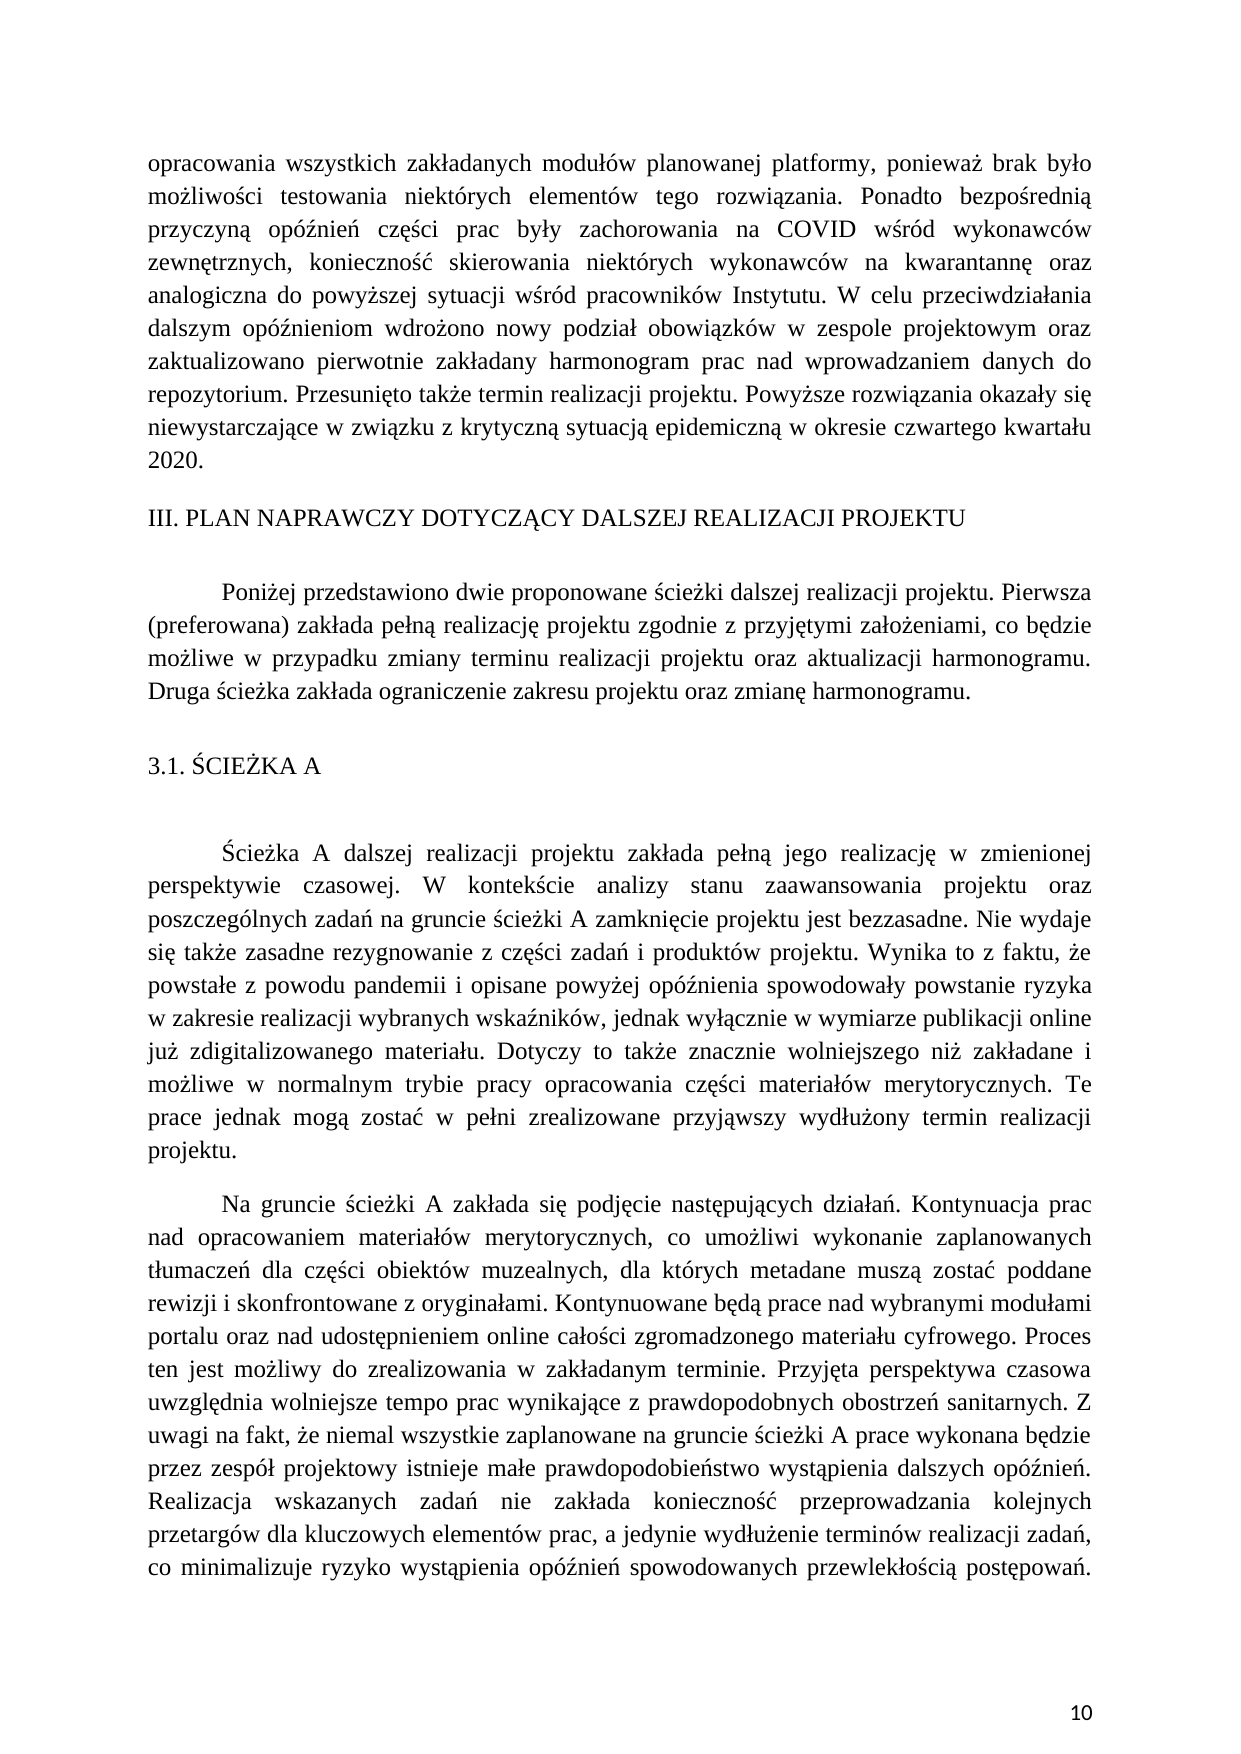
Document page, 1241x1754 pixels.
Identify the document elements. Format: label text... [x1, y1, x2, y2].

subtitle III. PLAN NAPRAWCZY DOTYCZĄCY DALSZEJ REALIZACJI PROJEKTU [148, 503, 1092, 532]
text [148, 1189, 1092, 1581]
text Ścieżka A dalszej realizacji projektu zakłada pełną jego realizację w zmienionej perspektywie czasowej. W kontekście analizy stanu zaawansowania projektu oraz poszczególnych zadań na gruncie ścieżki A zamknięcie projektu jest bezzasadne. Nie wydaje się także zasadne rezygnowanie z części zadań i produktów projektu. Wynika to z faktu, że powstałe z powodu pandemii i opisane powyżej opóźnienia spowodowały powstanie ryzyka w zakresie realizacji wybranych wskaźników, jednak wyłącznie w wymiarze publikacji online już zdigitalizowanego materiału. Dotyczy to także znacznie wolniejszego niż zakładane i możliwe w normalnym trybie pracy opracowania części materiałów merytorycznych. Te prace jednak mogą zostać w pełni zrealizowane przyjąwszy wydłużony termin realizacji projektu. [148, 838, 1092, 1163]
subtitle Poniżej przedstawiono dwie proponowane ścieżki dalszej realizacji projektu. Pierwsza (preferowana) zakłada pełną realizację projektu zgodnie z przyjętymi założeniami, co będzie możliwe w przypadku zmiany terminu realizacji projektu oraz aktualizacji harmonogramu. Druga ścieżka zakłada ograniczenie zakresu projektu oraz zmianę harmonogramu. [148, 577, 1092, 705]
subtitle 3.1. ŚCIEŻKA A [148, 751, 1092, 779]
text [148, 148, 1092, 474]
